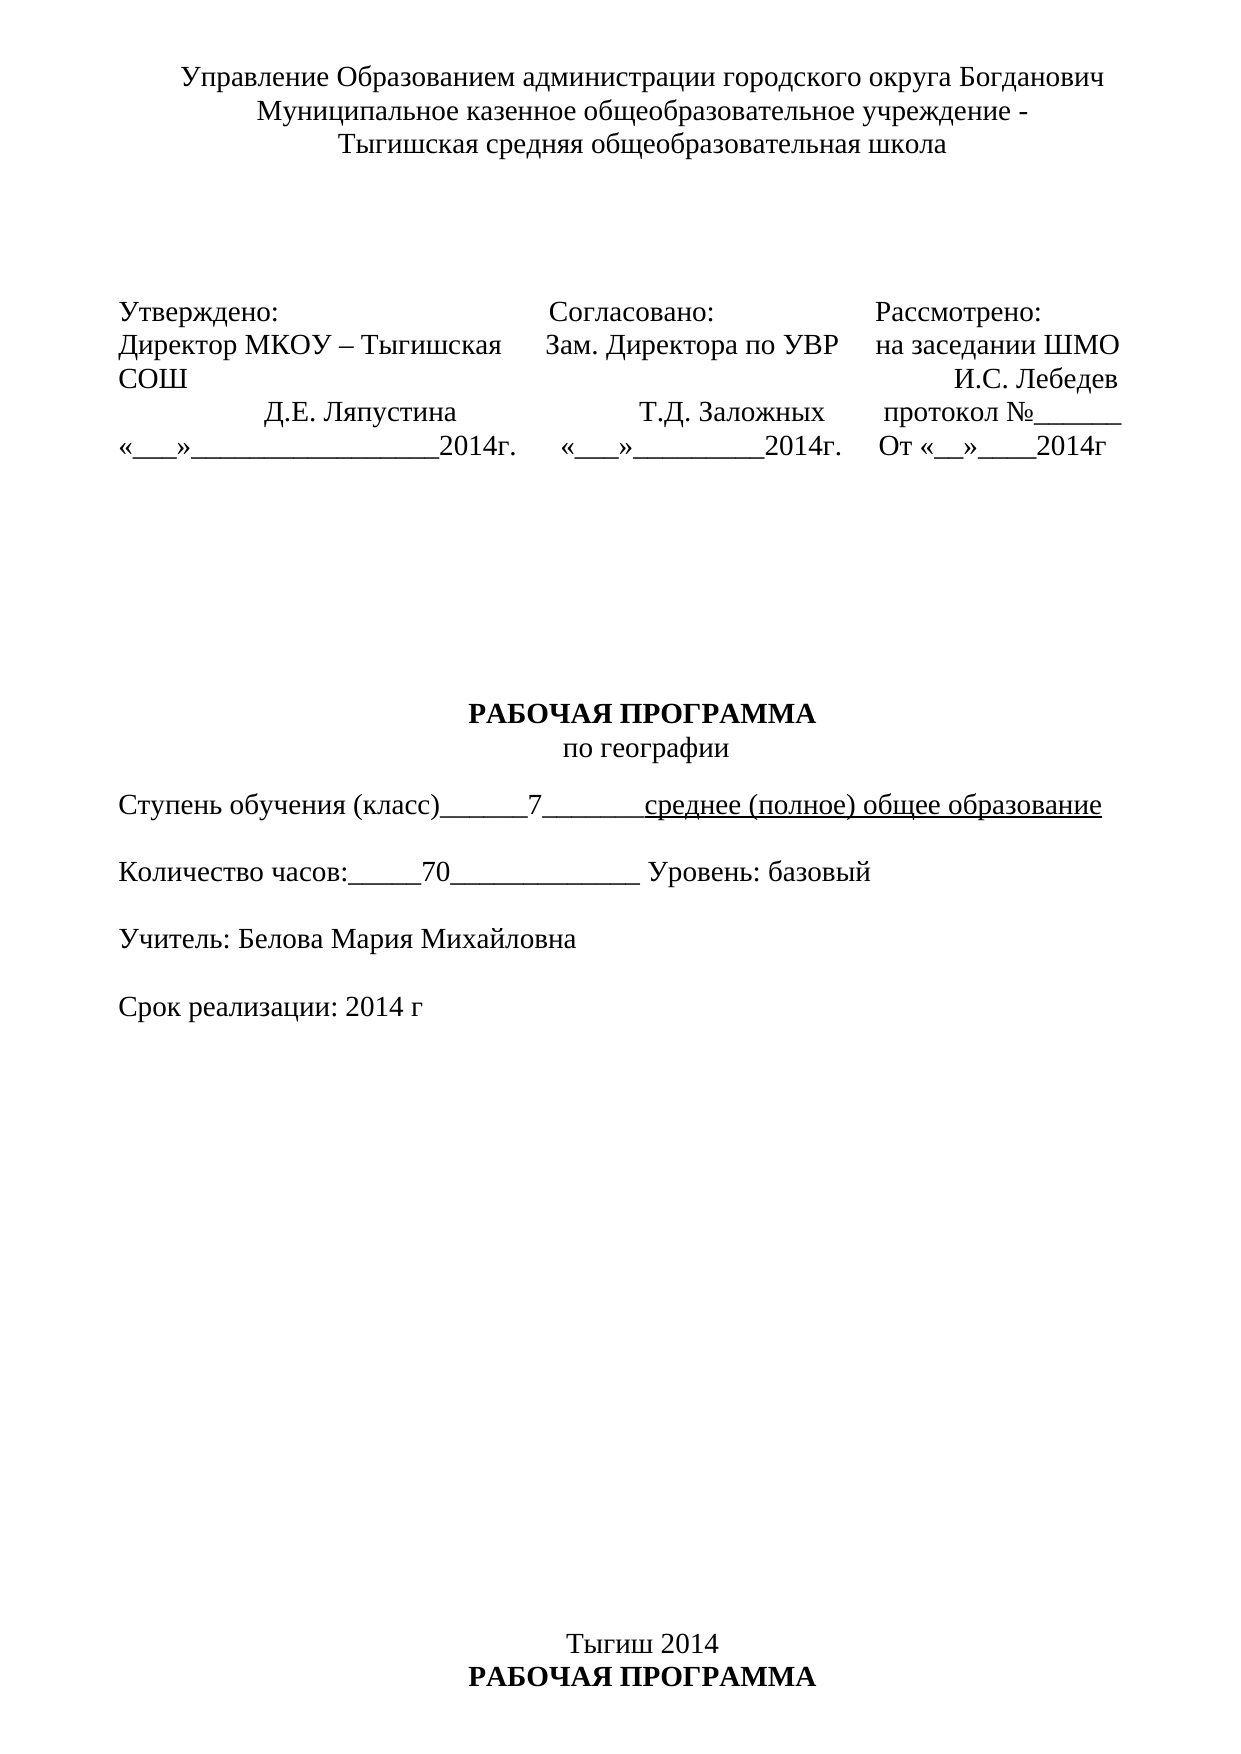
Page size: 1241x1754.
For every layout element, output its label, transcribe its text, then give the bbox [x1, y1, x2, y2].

text Учитель: Белова Мария Михайловна [118, 922, 1167, 955]
text Д.Е. Ляпустина Т.Д. Заложных протокол №______ [118, 394, 1167, 428]
text РАБОЧАЯ ПРОГРАММА [118, 696, 1167, 730]
text Количество часов:_____70_____________ Уровень: базовый [118, 854, 1167, 888]
text Директор МКОУ – Тыгишская Зам. Директора по УВР на заседании ШМО [118, 327, 1167, 361]
text Ступень обучения (класс)______7_______среднее (полное) общее образование [118, 787, 1167, 821]
text Тыгишская средняя общеобразовательная школа [118, 126, 1167, 160]
text Утверждено: Согласовано: Рассмотрено: [118, 294, 1167, 327]
text СОШ И.С. Лебедев [118, 361, 1167, 394]
text «___»_________________2014г. «___»_________2014г. От «__»____2014г [118, 428, 1167, 462]
text Срок реализации: 2014 г [118, 989, 1167, 1022]
text Управление Образованием администрации городского округа Богданович [118, 59, 1167, 93]
text Муниципальное казенное общеобразовательное учреждение - [118, 93, 1167, 126]
text по географии [118, 730, 1167, 763]
text РАБОЧАЯ ПРОГРАММА [118, 1659, 1167, 1693]
text Тыгиш 2014 [118, 1626, 1167, 1659]
